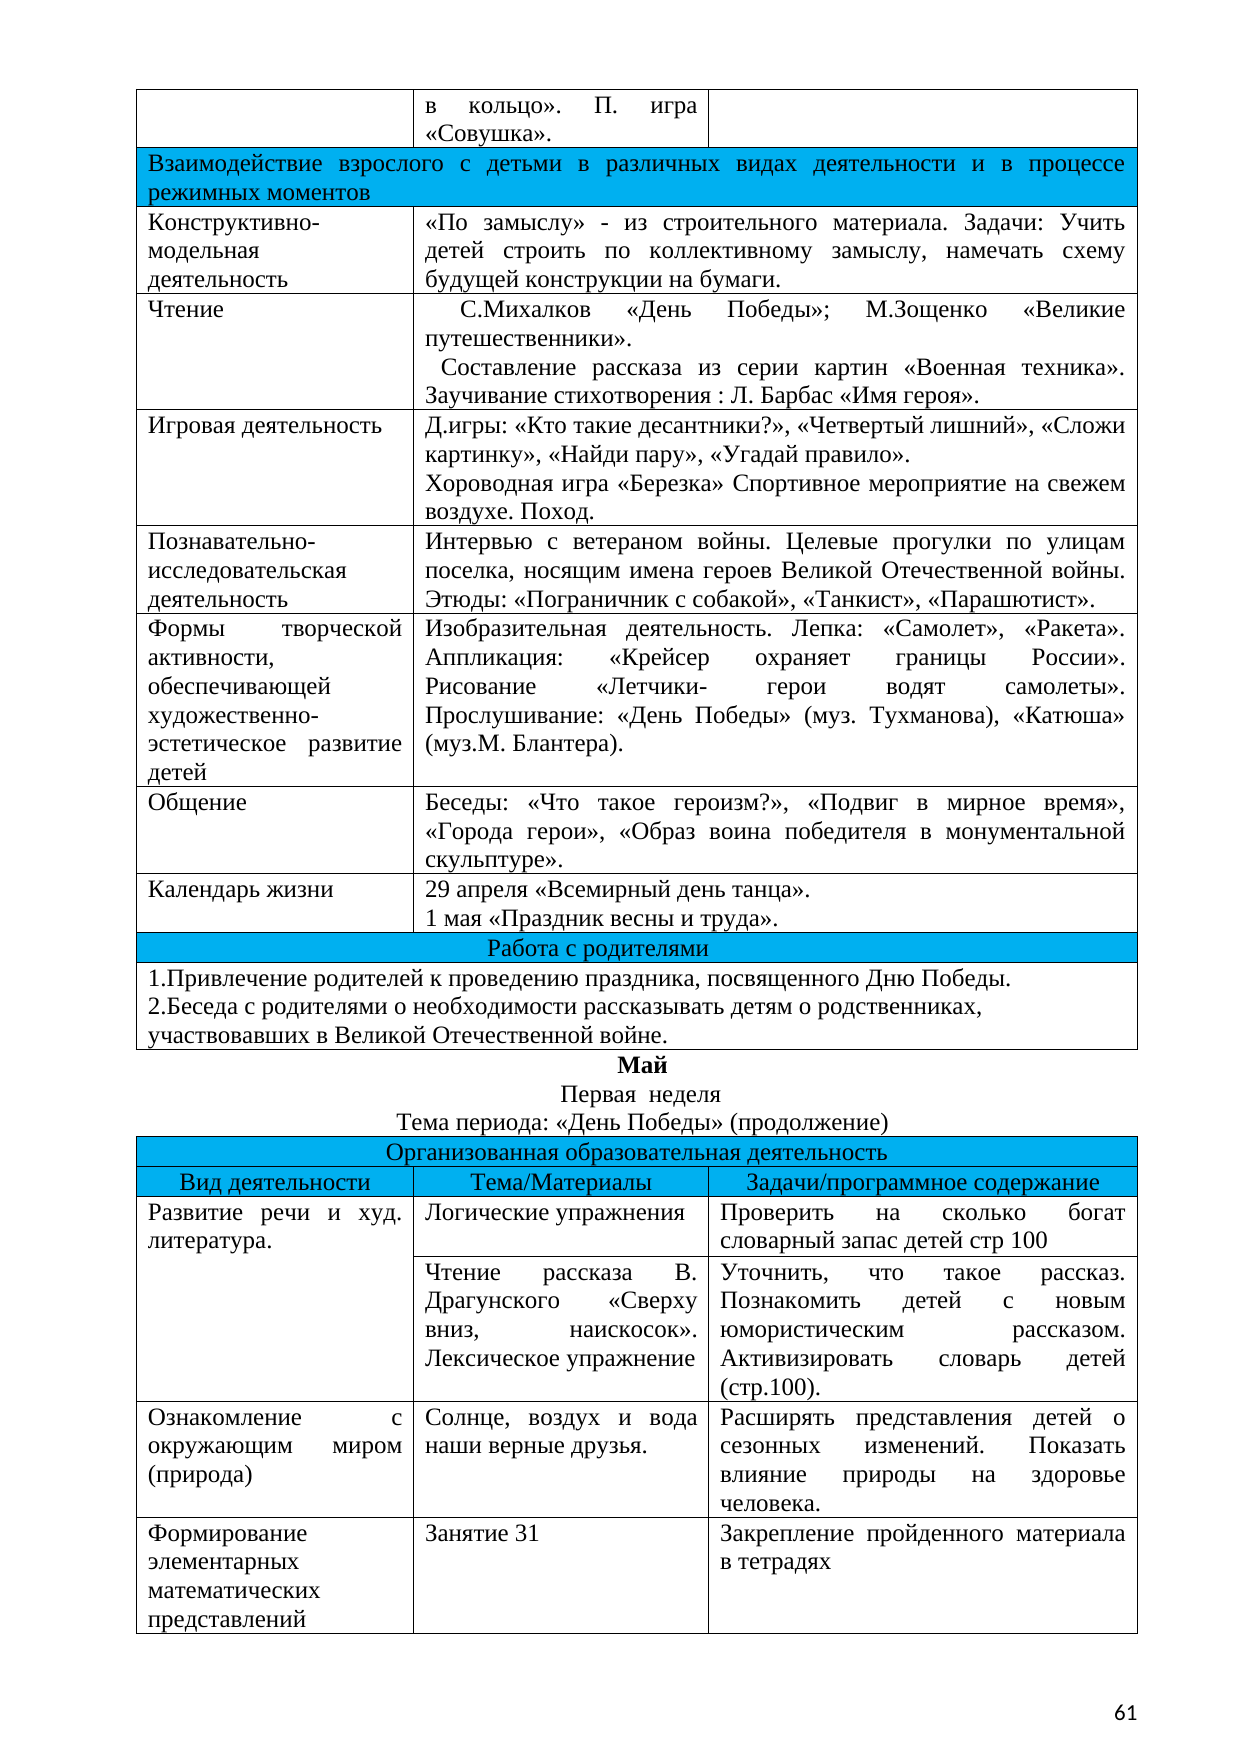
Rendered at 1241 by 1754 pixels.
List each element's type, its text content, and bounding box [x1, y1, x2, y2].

table_cell Уточнить, что такое рассказ. Познакомить детей с новым юмористическим рассказом. Активизировать словарь детей (стр.100). [709, 1257, 1137, 1401]
table_cell Интервью с ветераном войны. Целевые прогулки по улицам поселка, носящим имена героев Великой Отечественной войны. Этюды: «Пограничник с собакой», «Танкист», «Парашютист». [414, 526, 1137, 612]
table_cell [137, 90, 413, 147]
table_cell Познавательно- исследовательская деятельность [137, 526, 413, 612]
table_cell Общение [137, 787, 413, 873]
table_cell Взаимодействие взрослого с детьми в различных видах деятельности и в процессе режимных моментов [137, 148, 1137, 206]
list Первая неделя [223, 1079, 1137, 1107]
table_cell 29 апреля «Всемирный день танца». 1 мая «Праздник весны и труда». [414, 874, 1137, 932]
table_cell Конструктивно-модельная деятельность [137, 207, 413, 293]
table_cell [414, 90, 708, 147]
table_cell Тема/Материалы [414, 1167, 708, 1196]
table_cell «По замыслу» - из строительного материала. Задачи: Учить детей строить по коллективному замыслу, намечать схему будущей конструкции на бумаги. [414, 207, 1137, 293]
table_cell Занятие 31 [414, 1518, 708, 1633]
table_cell Закрепление пройденного материала в тетрадях [709, 1518, 1137, 1633]
table_cell Ознакомление с окружающим миром (природа) [137, 1402, 413, 1517]
table_cell Задачи/программное содержание [709, 1167, 1137, 1196]
table_cell Чтение [137, 294, 413, 409]
table_header Организованная образовательная деятельность [137, 1137, 1137, 1166]
table_cell Развитие речи и худ. литература. [137, 1197, 413, 1401]
text Май [148, 1050, 1137, 1079]
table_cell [709, 90, 1137, 147]
table_cell 1.Привлечение родителей к проведению праздника, посвященного Дню Победы. 2.Беседа с родителями о необходимости рассказывать детям о родственниках, участвовавших в Великой Отечественной войне. [137, 963, 1137, 1049]
table_cell Чтение рассказа В. Драгунского «Сверху вниз, наискосок». Лексическое упражнение [414, 1257, 708, 1401]
table_cell Беседы: «Что такое героизм?», «Подвиг в мирное время», «Города герои», «Образ воина победителя в монументальной скульптуре». [414, 787, 1137, 873]
table_cell Формирование элементарных математических представлений [137, 1518, 413, 1633]
table_cell Д.игры: «Кто такие десантники?», «Четвертый лишний», «Сложи картинку», «Найди пару», «Угадай правило». Хороводная игра «Березка» Спортивное мероприятие на свежем воздухе. Поход. [414, 410, 1137, 525]
table_cell Игровая деятельность [137, 410, 413, 525]
table_cell РаботаРабота с родителями с родителями [137, 933, 1137, 962]
table_cell Солнце, воздух и вода наши верные друзья. [414, 1402, 708, 1517]
table_cell Вид деятельности [137, 1167, 413, 1196]
table_cell Логические упражнения [414, 1197, 708, 1256]
table_cell Формы творческой активности, обеспечивающей художественно-эстетическое развитие детей [137, 614, 413, 786]
table_cell С.Михалков «День Победы»; М.Зощенко «Великие путешественники». Составление рассказа из серии картин «Военная техника». Заучивание стихотворения : Л. Барбас «Имя героя». [414, 294, 1137, 409]
table_cell Расширять представления детей о сезонных изменений. Показать влияние природы на здоровье человека. [709, 1402, 1137, 1517]
table_cell Календарь жизни [137, 874, 413, 932]
table_cell Проверить на сколько богат словарный запас детей стр 100 [709, 1197, 1137, 1256]
text Тема периода: «День Победы» (продолжение) [148, 1107, 1137, 1136]
table_cell Изобразительная деятельность. Лепка: «Самолет», «Ракета». Аппликация: «Крейсер охраняет границы России». Рисование «Летчики- герои водят самолеты». Прослушивание: «День Победы» (муз. Тухманова), «Катюша» (муз.М. Блантера). [414, 614, 1137, 786]
